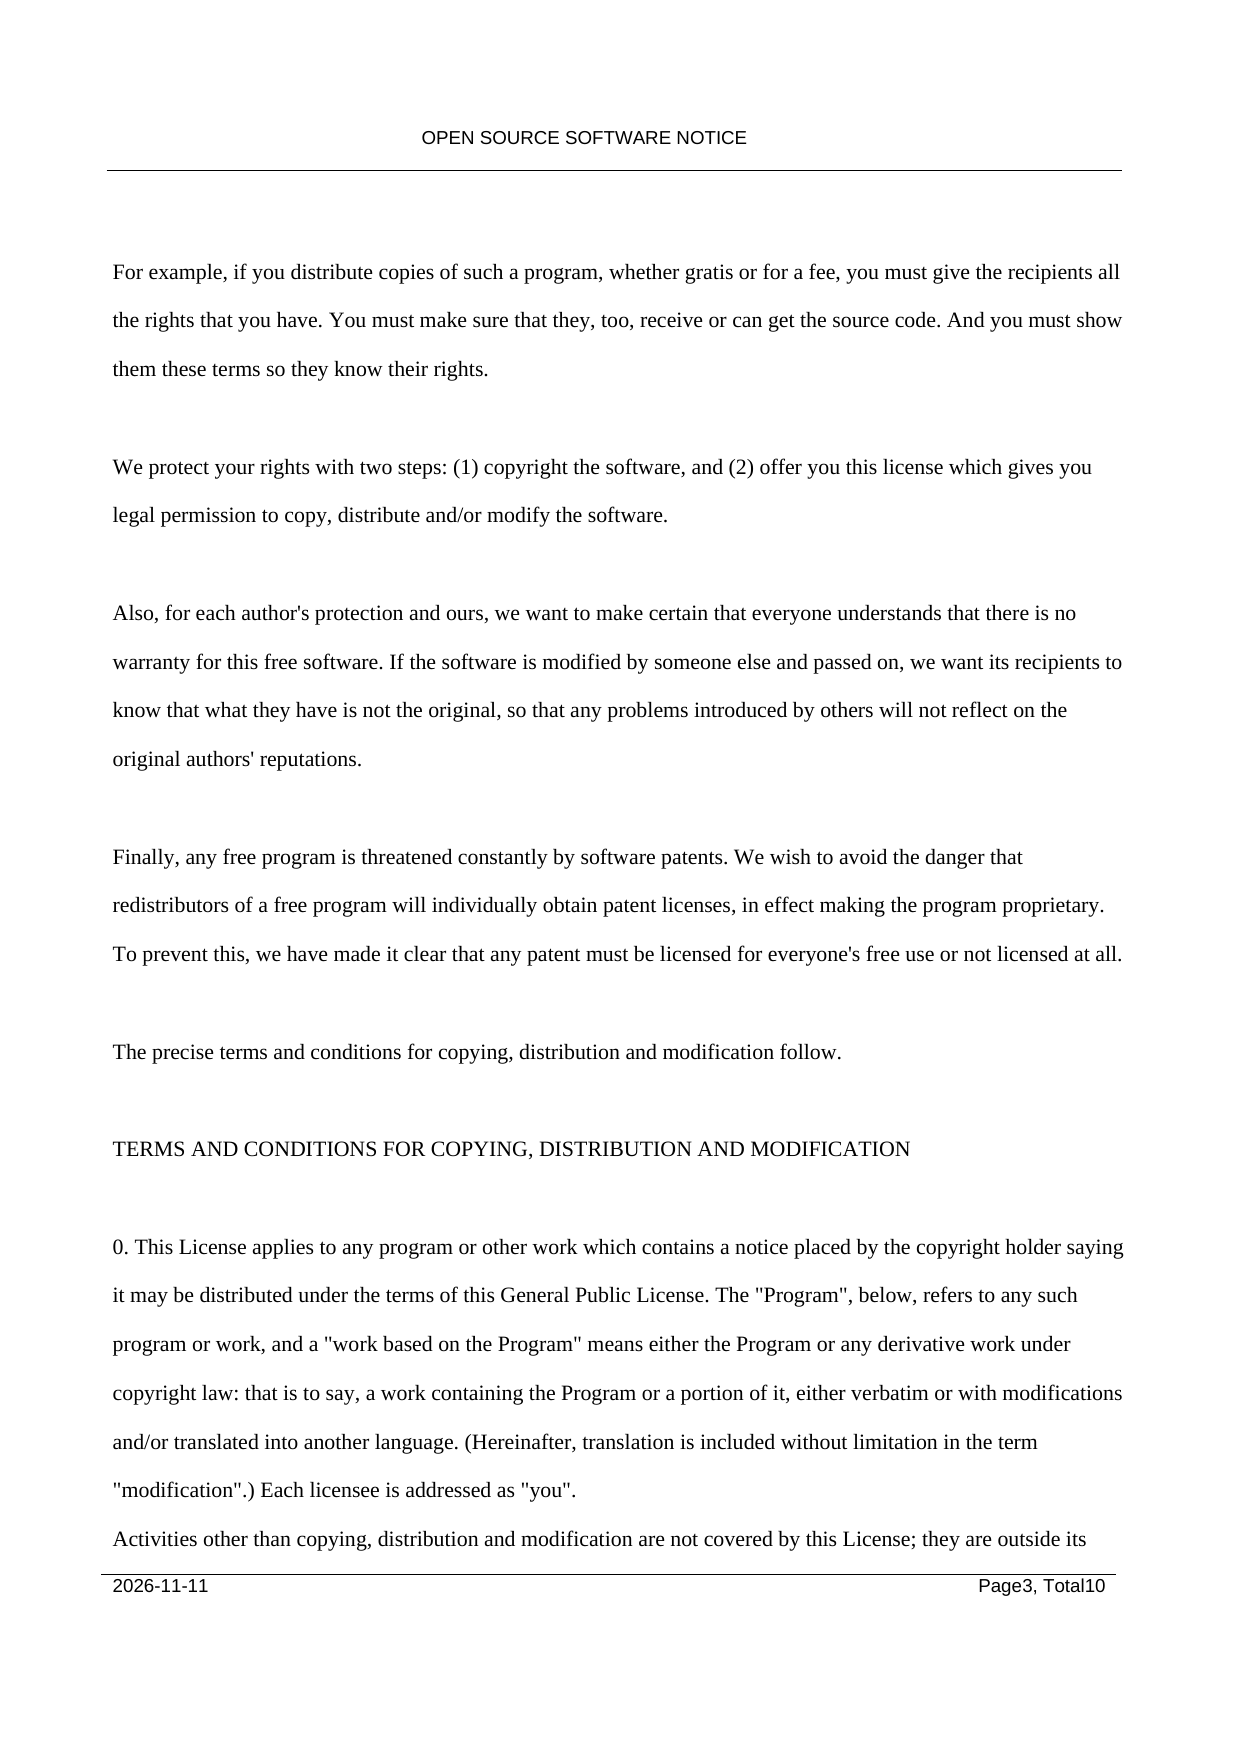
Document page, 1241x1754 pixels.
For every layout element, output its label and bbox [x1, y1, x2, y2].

text [112, 206, 1128, 1555]
